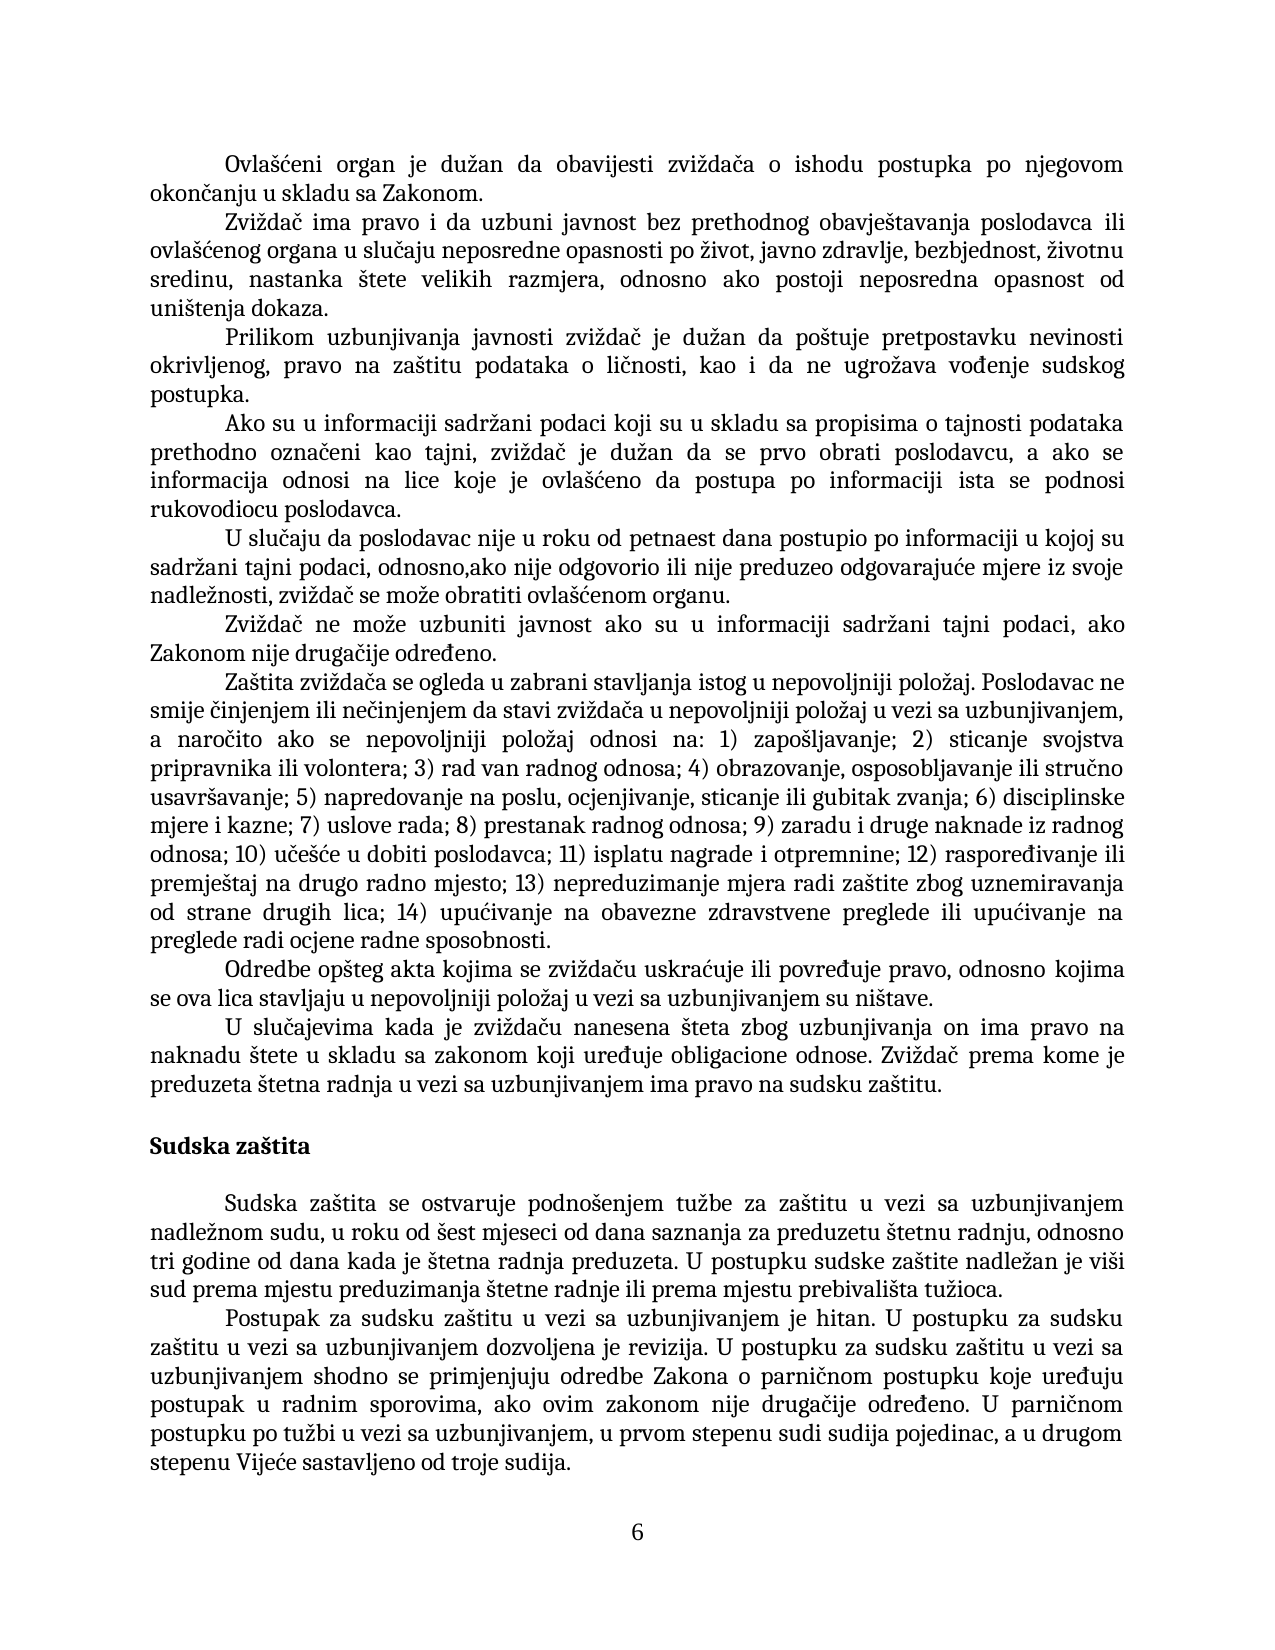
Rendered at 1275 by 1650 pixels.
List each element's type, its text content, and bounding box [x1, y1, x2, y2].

text Zviždač ne može uzbuniti javnost ako su u informaciji sadržani tajni podaci, ako Zakonom nije drugačije određeno. [150, 610, 1125, 667]
text Zviždač ima pravo i da uzbuni javnost bez prethodnog obavještavanja poslodavca ili ovlašćenog organa u slučaju neposredne opasnosti po život, javno zdravlje, bezbjednost, životnu sredinu, nastanka štete velikih razmjera, odnosno ako postoji neposredna opasnost od uništenja dokaza. [150, 207, 1125, 322]
text U slučajevima kada je zviždaču nanesena šteta zbog uzbunjivanja on ima pravo na naknadu štete u skladu sa zakonom koji uređuje obligacione odnose. Zviždač prema kome je preduzeta štetna radnja u vezi sa uzbunjivanjem ima pravo na sudsku zaštitu. [150, 1012, 1125, 1099]
text Zaštita zviždača se ogleda u zabrani stavljanja istog u nepovoljniji položaj. Poslodavac ne smije činjenjem ili nečinjenjem da stavi zviždača u nepovoljniji položaj u vezi sa uzbunjivanjem, a naročito ako se nepovoljniji položaj odnosi na: 1) zapošljavanje; 2) sticanje svojstva pripravnika ili volontera; 3) rad van radnog odnosa; 4) obrazovanje, osposobljavanje ili stručno usavršavanje; 5) napredovanje na poslu, ocjenjivanje, sticanje ili gubitak zvanja; 6) disciplinske mjere i kazne; 7) uslove rada; 8) prestanak radnog odnosa; 9) zaradu i druge naknade iz radnog odnosa; 10) učešće u dobiti poslodavca; 11) isplatu nagrade i otpremnine; 12) raspoređivanje ili premještaj na drugo radno mjesto; 13) nepreduzimanje mjera radi zaštite zbog uznemiravanja od strane drugih lica; 14) upućivanje na obavezne zdravstvene preglede ili upućivanje na preglede radi ocjene radne sposobnosti. [150, 667, 1125, 955]
text Odredbe opšteg akta kojima se zviždaču uskraćuje ili povređuje pravo, odnosno kojima se ova lica stavljaju u nepovoljniji položaj u vezi sa uzbunjivanjem su ništave. [150, 955, 1125, 1012]
subtitle Sudska zaštita [150, 1132, 1125, 1160]
text U slučaju da poslodavac nije u roku od petnaest dana postupio po informaciji u kojoj su sadržani tajni podaci, odnosno,ako nije odgovorio ili nije preduzeo odgovarajuće mjere iz svoje nadležnosti, zviždač se može obratiti ovlašćenom organu. [150, 524, 1125, 610]
text Ovlašćeni organ je dužan da obavijesti zviždača o ishodu postupka po njegovom okončanju u skladu sa Zakonom. [150, 150, 1125, 207]
text Prilikom uzbunjivanja javnosti zviždač je dužan da poštuje pretpostavku nevinosti okrivljenog, pravo na zaštitu podataka o ličnosti, kao i da ne ugrožava vođenje sudskog postupka. [150, 322, 1125, 409]
text Sudska zaštita se ostvaruje podnošenjem tužbe za zaštitu u vezi sa uzbunjivanjem nadležnom sudu, u roku od šest mjeseci od dana saznanja za preduzetu štetnu radnju, odnosno tri godine od dana kada je štetna radnja preduzeta. U postupku sudske zaštite nadležan je viši sud prema mjestu preduzimanja štetne radnje ili prema mjestu prebivališta tužioca. [150, 1189, 1125, 1304]
text Postupak za sudsku zaštitu u vezi sa uzbunjivanjem je hitan. U postupku za sudsku zaštitu u vezi sa uzbunjivanjem dozvoljena je revizija. U postupku za sudsku zaštitu u vezi sa uzbunjivanjem shodno se primjenjuju odredbe Zakona o parničnom postupku koje uređuju postupak u radnim sporovima, ako ovim zakonom nije drugačije određeno. U parničnom postupku po tužbi u vezi sa uzbunjivanjem, u prvom stepenu sudi sudija pojedinac, a u drugom stepenu Vijeće sastavljeno od troje sudija. [150, 1304, 1125, 1477]
text Ako su u informaciji sadržani podaci koji su u skladu sa propisima o tajnosti podataka prethodno označeni kao tajni, zviždač je dužan da se prvo obrati poslodavcu, a ako se informacija odnosi na lice koje je ovlašćeno da postupa po informaciji ista se podnosi rukovodiocu poslodavca. [150, 409, 1125, 524]
